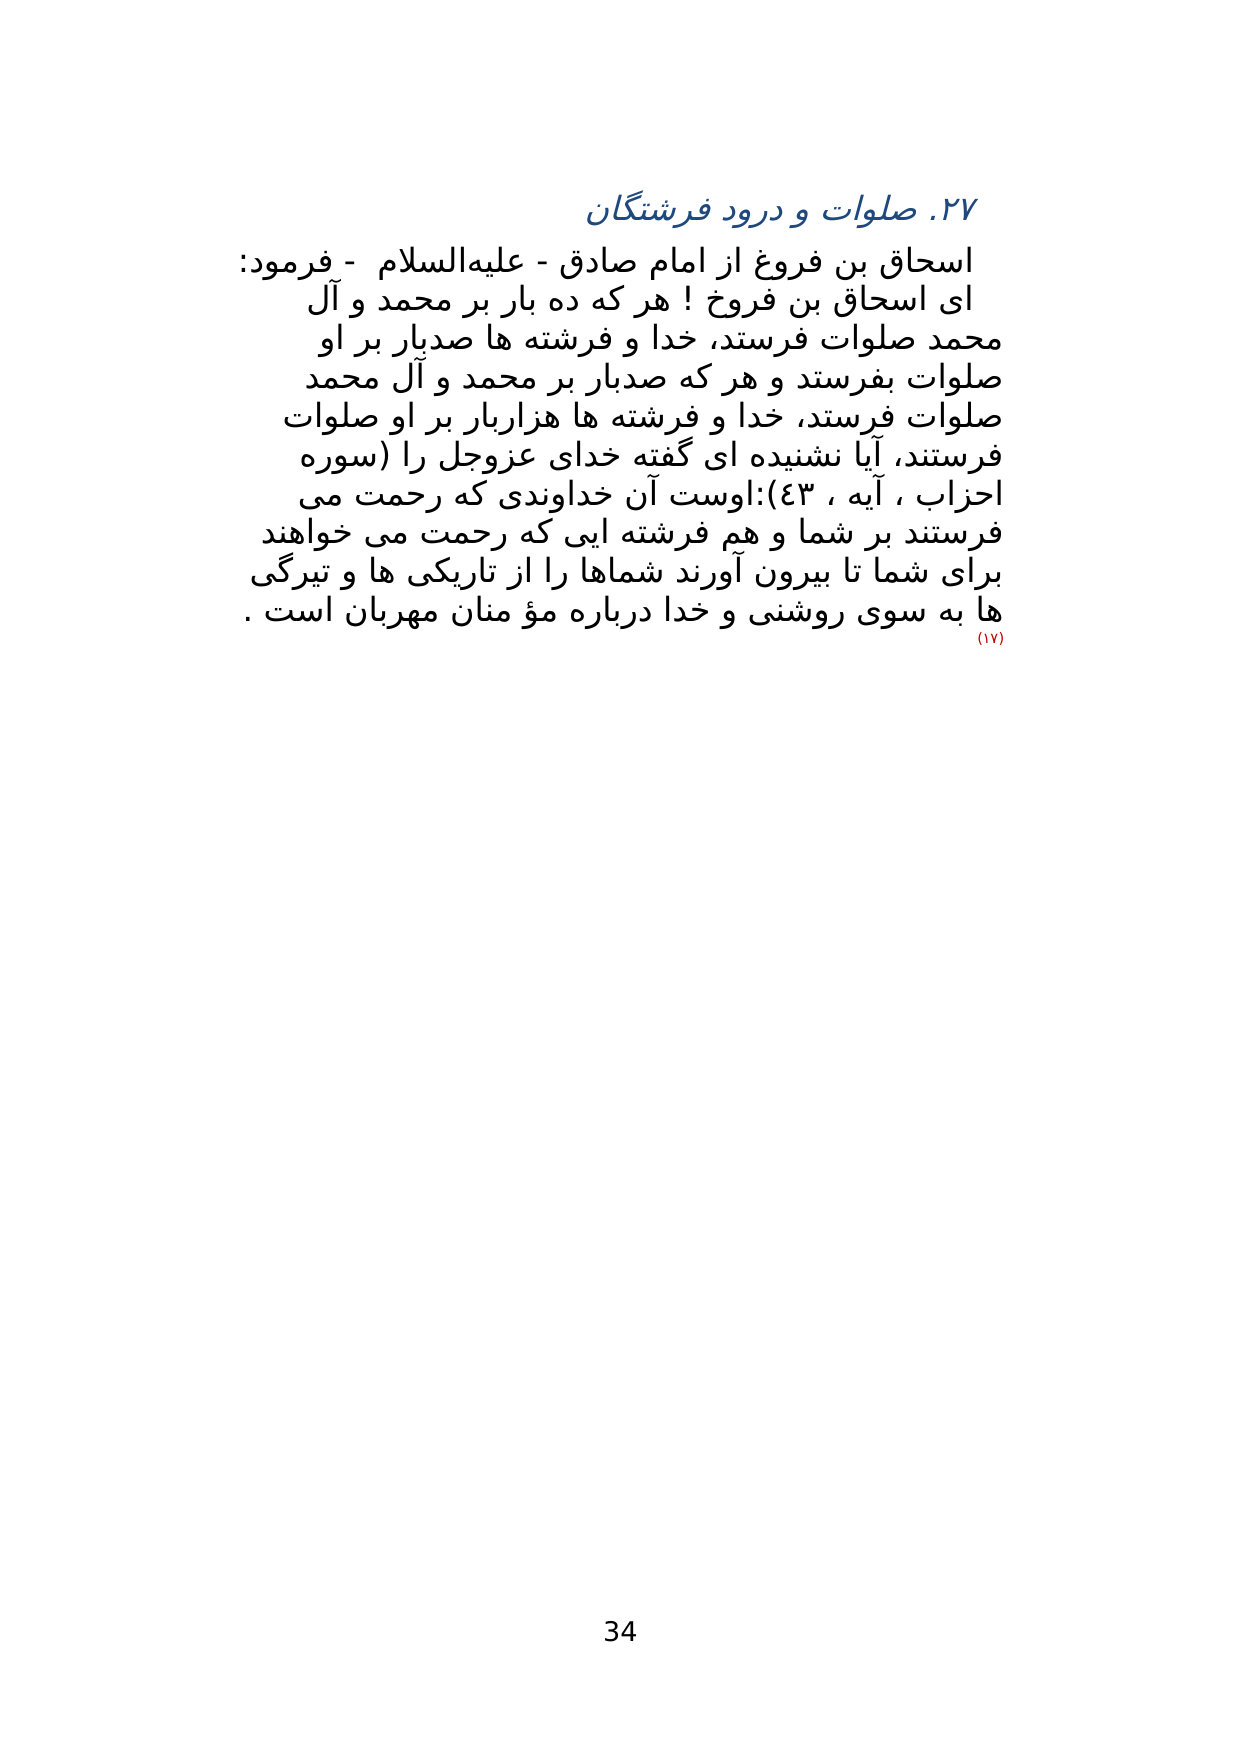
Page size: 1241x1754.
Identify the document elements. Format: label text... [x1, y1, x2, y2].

text اسحاق بن فروغ از امام صادق - عليه‌السلام - فرمود: [236, 241, 1004, 280]
text اى اسحاق بن فروخ ! هر كه ده بار بر محمد و آل محمد صلوات فرستد، خدا و فرشته ها صدبار بر او صلوات بفرستد و هر كه صدبار بر محمد و آل محمد صلوات فرستد، خدا و فرشته ها هزاربار بر او صلوات فرستند، آيا نشنيده اى گفته خداى عزوجل را (سوره احزاب ، آيه ، ٤٣):اوست آن خداوندى كه رحمت مى فرستند بر شما و هم فرشته ايى كه رحمت مى خواهند براى شما تا بيرون آورند شماها را از تاريكى ها و تيرگى ها به سوى روشنى و خدا درباره مؤ منان مهربان است . (١٧) [236, 280, 1004, 659]
subtitle ٢٧. صلوات و درود فرشتگان [236, 190, 1004, 228]
